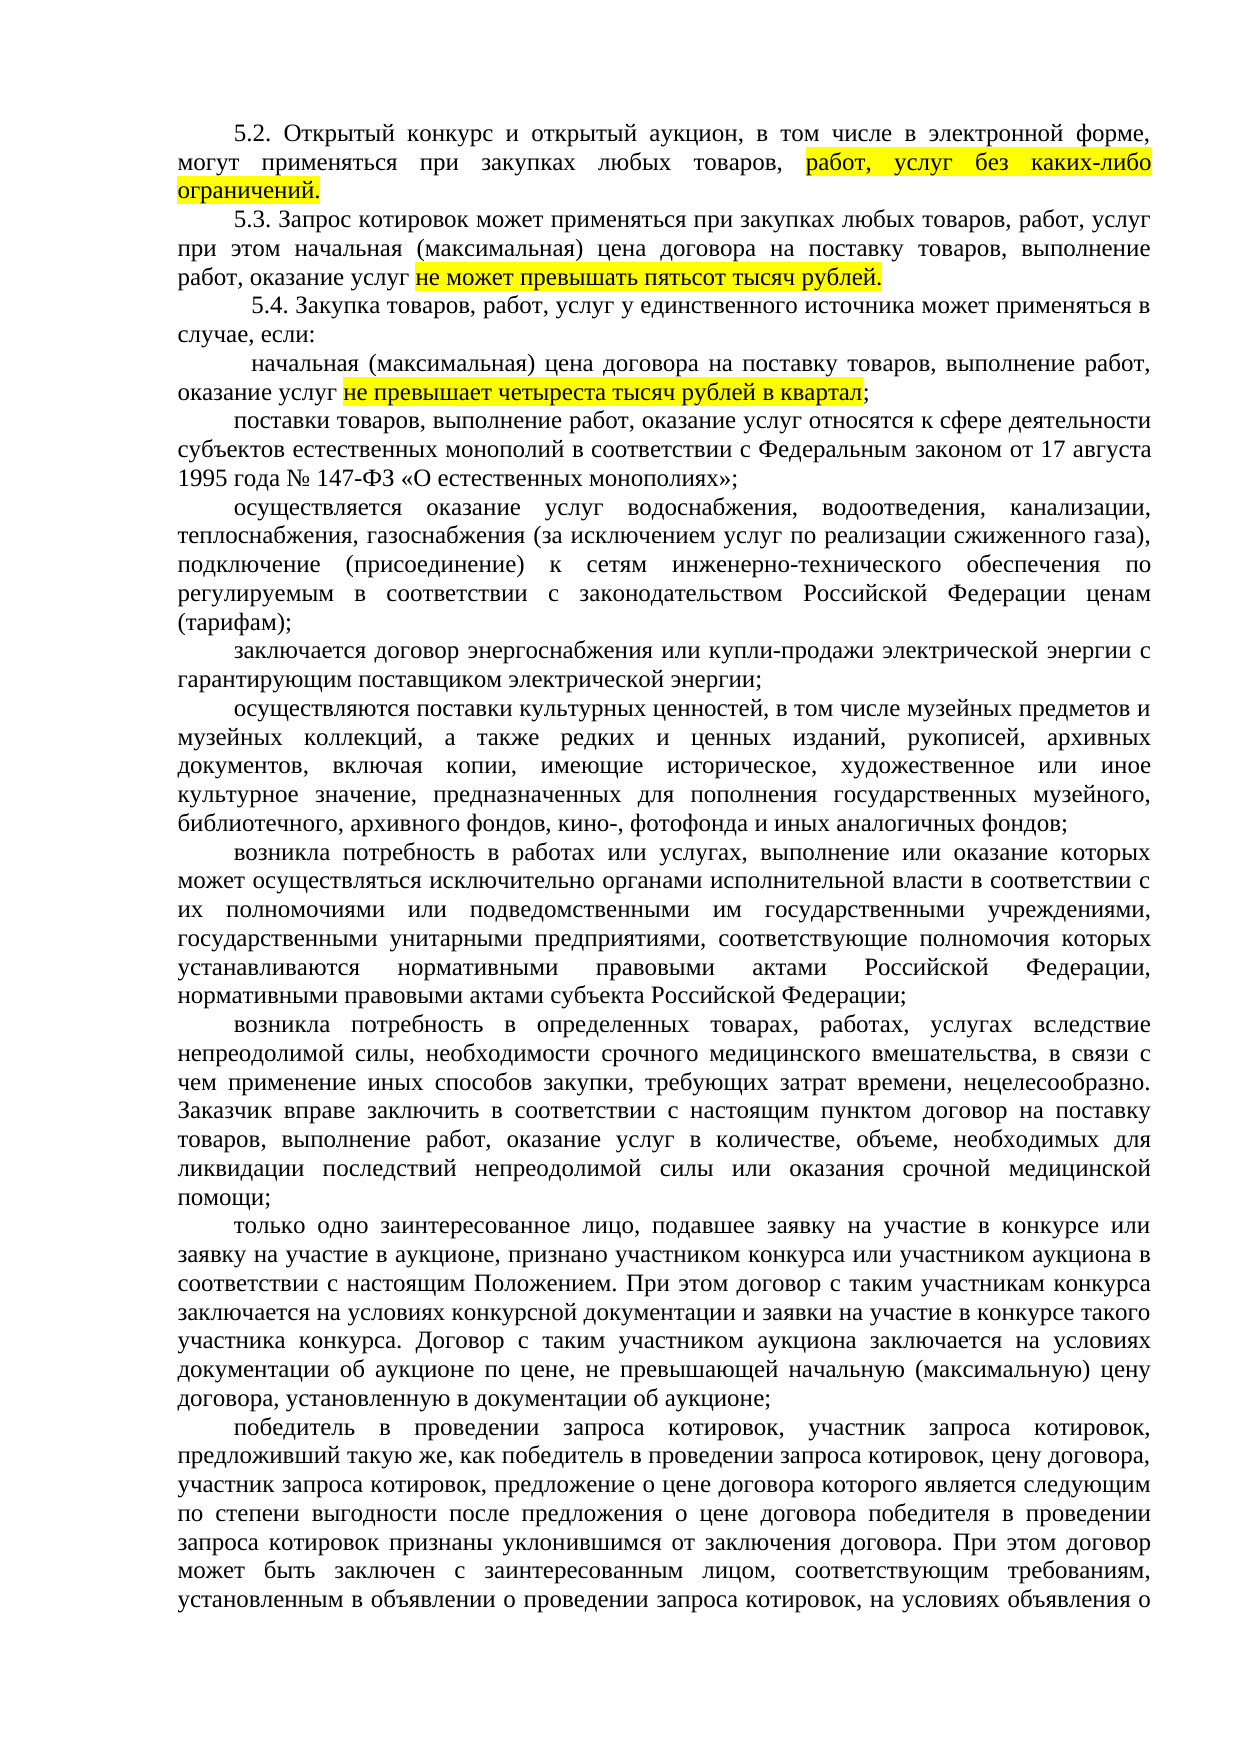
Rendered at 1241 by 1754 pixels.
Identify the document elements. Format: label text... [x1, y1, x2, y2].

text 5.4. Закупка товаров, работ, услуг у единственного источника может применяться в случае, если: [177, 291, 1152, 348]
text 5.3. Запрос котировок может применяться при закупках любых товаров, работ, услуг при этом начальная (максимальная) цена договора на поставку товаров, выполнение работ, оказание услуг не может превышать пятьсот тысяч рублей. [177, 204, 1152, 291]
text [177, 1412, 1152, 1613]
text заключается договор энергоснабжения или купли-продажи электрической энергии с гарантирующим поставщиком электрической энергии; [177, 636, 1152, 693]
text начальная (максимальная) цена договора на поставку товаров, выполнение работ, оказание услуг не превышает четыреста тысяч рублей в квартал; [177, 348, 1152, 406]
text возникла потребность в работах или услугах, выполнение или оказание которых может осуществляться исключительно органами исполнительной власти в соответствии с их полномочиями или подведомственными им государственными учреждениями, государственными унитарными предприятиями, соответствующие полномочия которых устанавливаются нормативными правовыми актами Российской Федерации, нормативными правовыми актами субъекта Российской Федерации; [177, 837, 1152, 1009]
text 5.2. Открытый конкурс и открытый аукцион, в том числе в электронной форме, могут применяться при закупках любых товаров, работ, услуг без каких-либо ограничений. [177, 118, 1152, 204]
text осуществляется оказание услуг водоснабжения, водоотведения, канализации, теплоснабжения, газоснабжения (за исключением услуг по реализации сжиженного газа), подключение (присоединение) к сетям инженерно-технического обеспечения по регулируемым в соответствии с законодательством Российской Федерации ценам (тарифам); [177, 492, 1152, 636]
text возникла потребность в определенных товарах, работах, услугах вследствие непреодолимой силы, необходимости срочного медицинского вмешательства, в связи с чем применение иных способов закупки, требующих затрат времени, нецелесообразно. Заказчик вправе заключить в соответствии с настоящим пунктом договор на поставку товаров, выполнение работ, оказание услуг в количестве, объеме, необходимых для ликвидации последствий непреодолимой силы или оказания срочной медицинской помощи; [177, 1009, 1152, 1211]
text осуществляются поставки культурных ценностей, в том числе музейных предметов и музейных коллекций, а также редких и ценных изданий, рукописей, архивных документов, включая копии, имеющие историческое, художественное или иное культурное значение, предназначенных для пополнения государственных музейного, библиотечного, архивного фондов, кино-, фотофонда и иных аналогичных фондов; [177, 693, 1152, 837]
text поставки товаров, выполнение работ, оказание услуг относятся к сфере деятельности субъектов естественных монополий в соответствии с Федеральным законом от 17 августа 1995 года № 147-ФЗ «О естественных монополиях»; [177, 406, 1152, 492]
text только одно заинтересованное лицо, подавшее заявку на участие в конкурсе или заявку на участие в аукционе, признано участником конкурса или участником аукциона в соответствии с настоящим Положением. При этом договор с таким участникам конкурса заключается на условиях конкурсной документации и заявки на участие в конкурсе такого участника конкурса. Договор с таким участником аукциона заключается на условиях документации об аукционе по цене, не превышающей начальную (максимальную) цену договора, установленную в документации об аукционе; [177, 1211, 1152, 1412]
